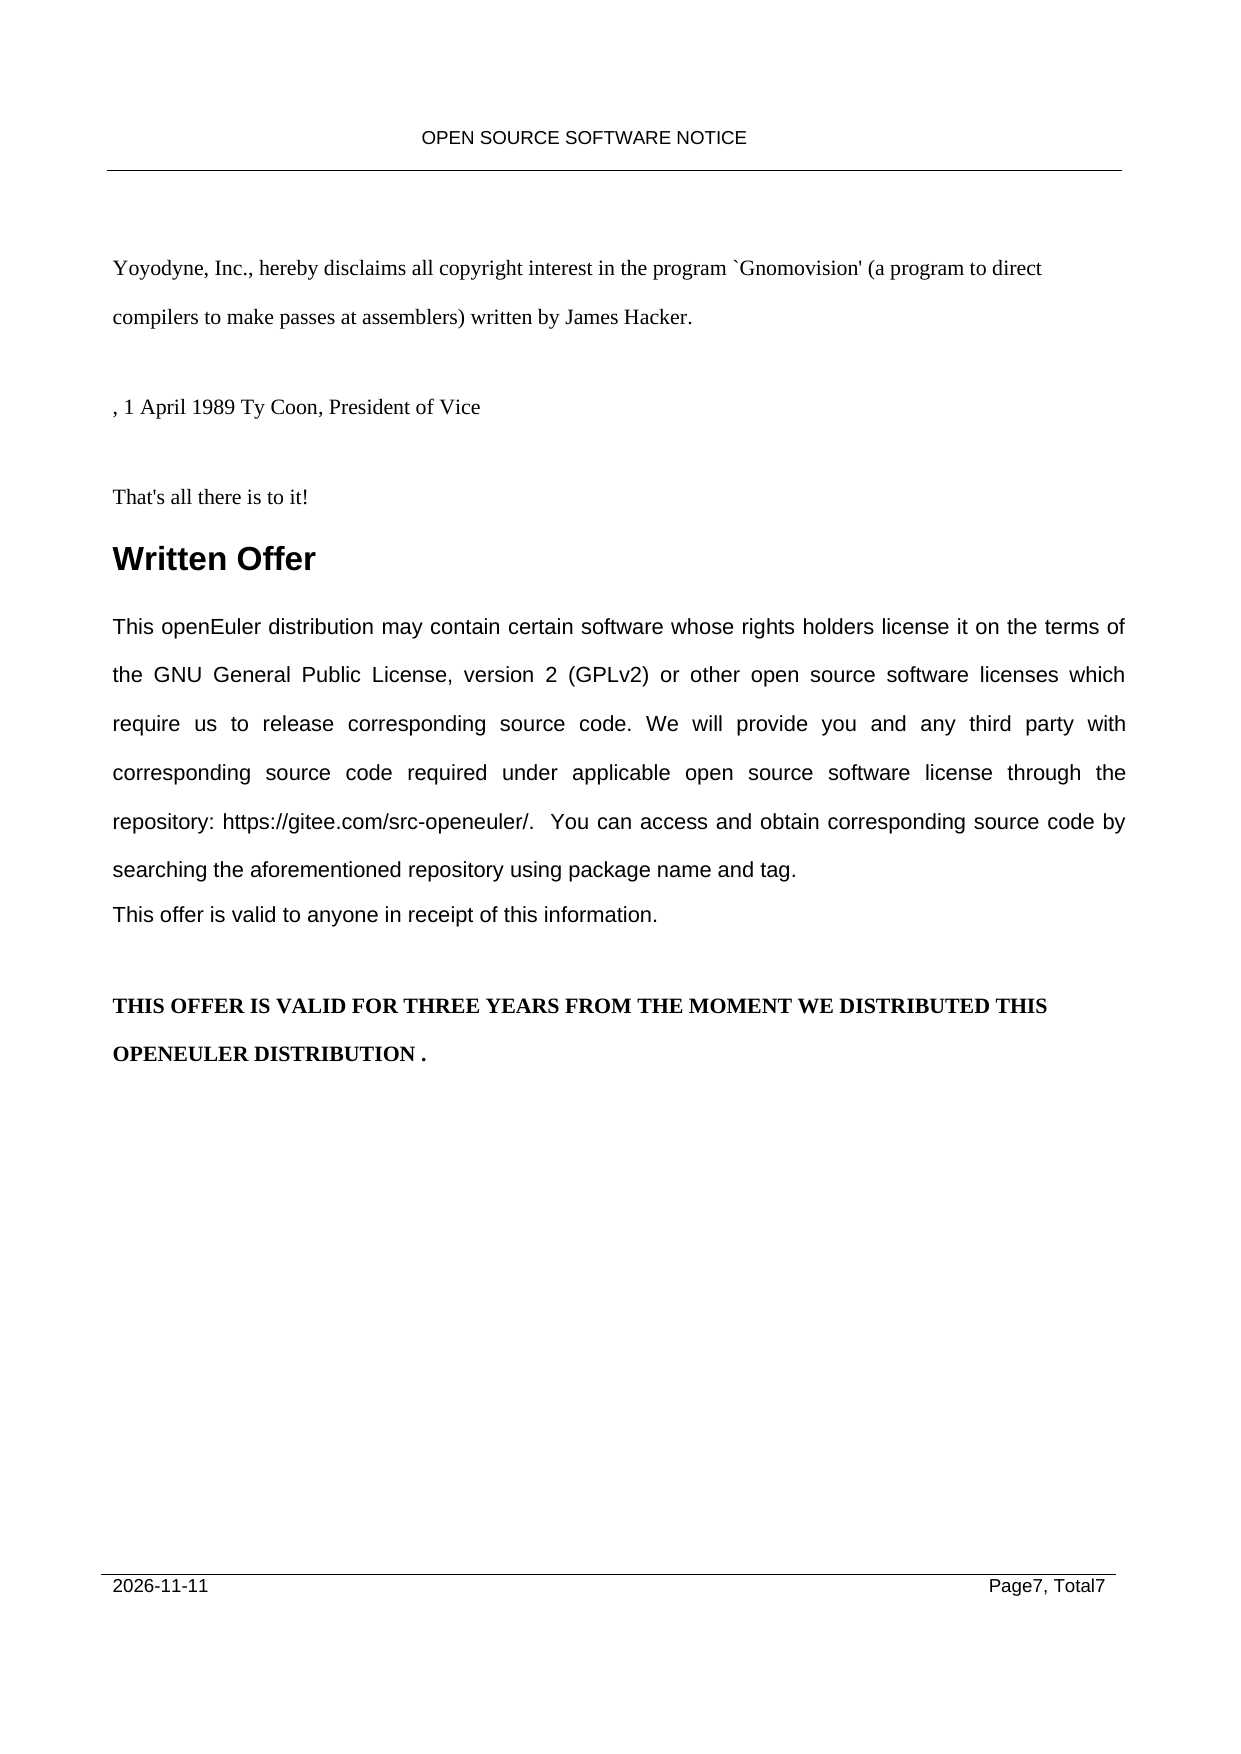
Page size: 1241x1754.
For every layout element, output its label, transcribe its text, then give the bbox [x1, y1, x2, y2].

text This openEuler distribution may contain certain software whose rights holders license it on the terms of the GNU General Public License, version 2 (GPLv2) or other open source software licenses which require us to release corresponding source code. We will provide you and any third party with corresponding source code required under applicable open source software license through the repository: https://gitee.com/src-openeuler/. You can access and obtain corresponding source code by searching the aforementioned repository using package name and tag. [112, 610, 1128, 886]
text Yoyodyne, Inc., hereby disclaims all copyright interest in the program `Gnomovision' (a program to direct compilers to make passes at assemblers) written by James Hacker. [112, 251, 1128, 333]
text This offer is valid to anyone in receipt of this information. [112, 899, 1128, 931]
text That's all there is to it! [112, 481, 1128, 513]
text THIS OFFER IS VALID FOR THREE YEARS FROM THE MOMENT WE DISTRIBUTED THIS OPENEULER DISTRIBUTION . [112, 989, 1128, 1070]
text , 1 April 1989 Ty Coon, President of Vice [112, 390, 1128, 423]
text Written Offer [112, 526, 1128, 591]
